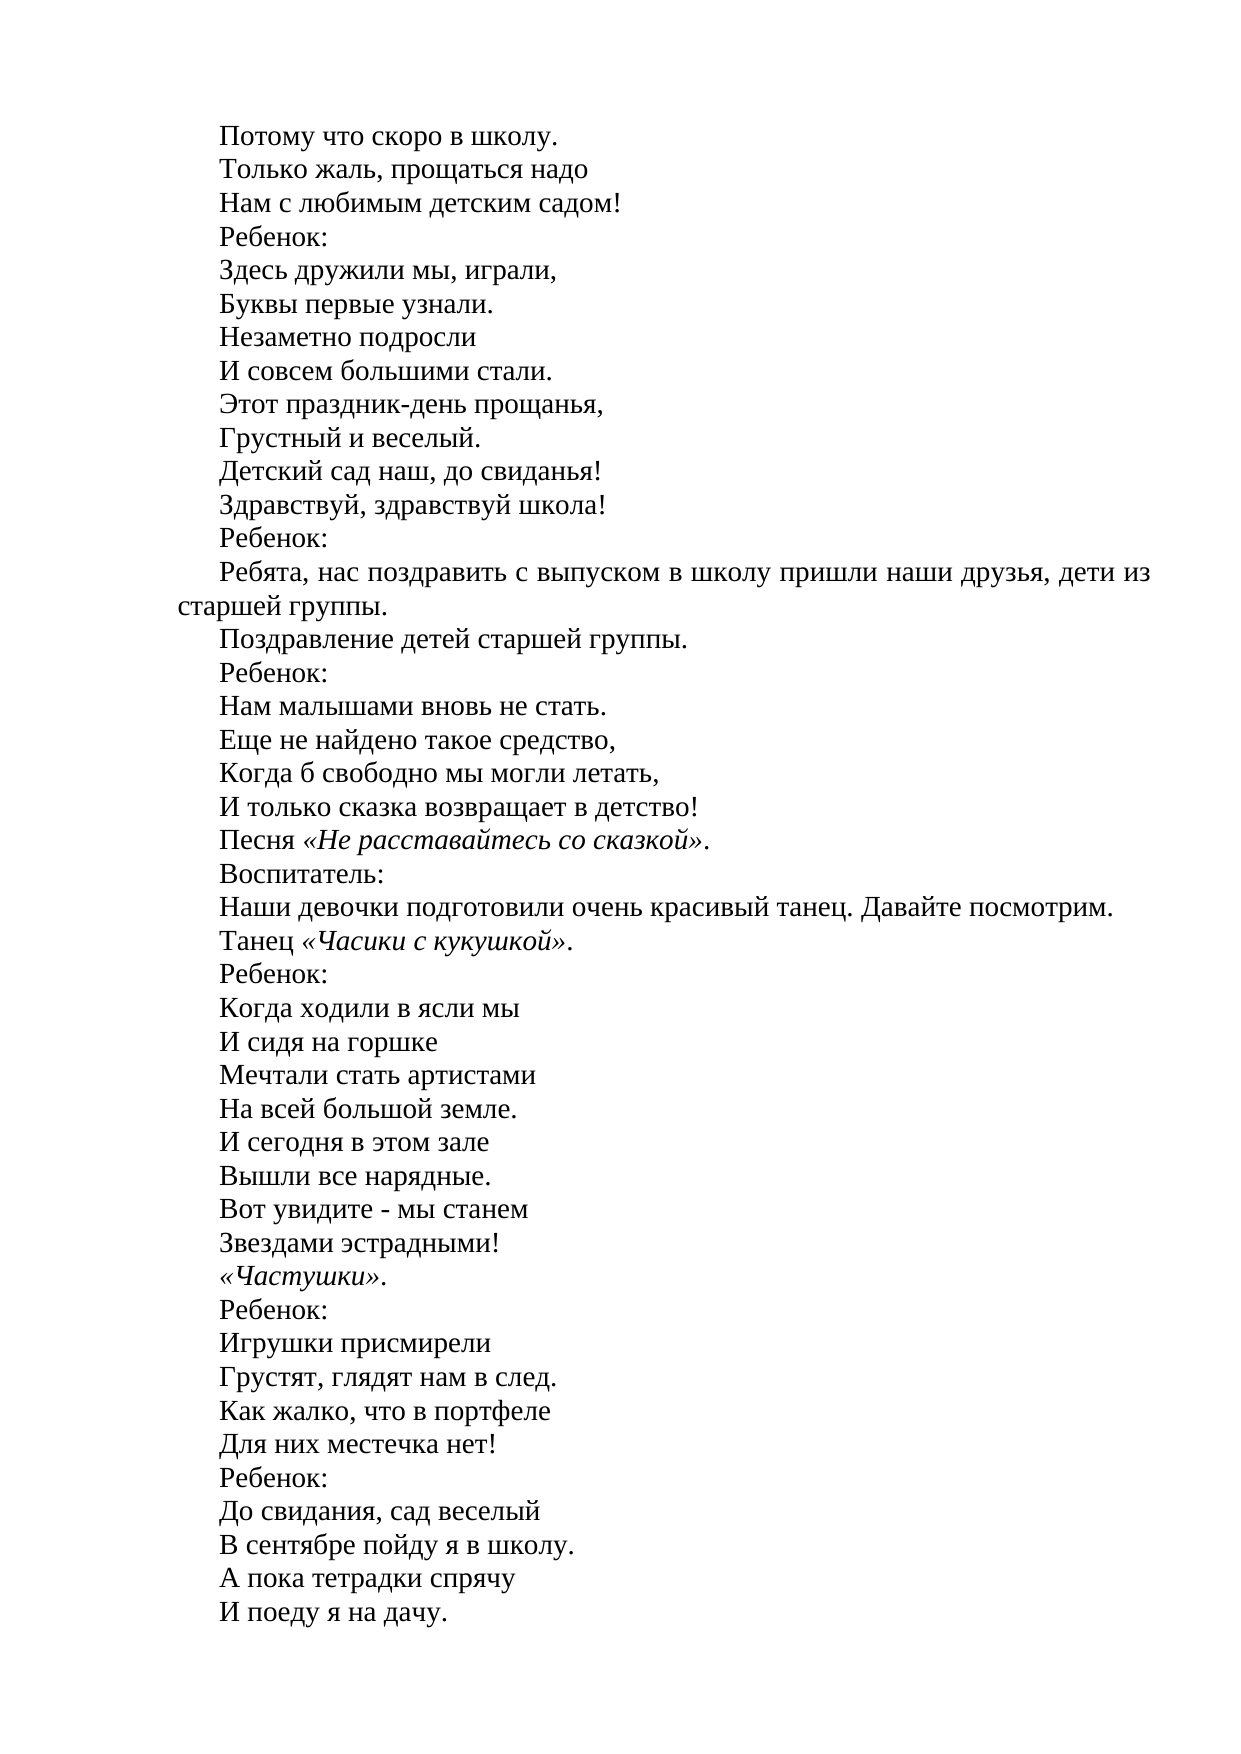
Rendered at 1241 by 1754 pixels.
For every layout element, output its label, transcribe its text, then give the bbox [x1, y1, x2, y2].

text И только сказка возвращает в детство! [177, 789, 1152, 822]
text Звездами эстрадными! [177, 1225, 1152, 1258]
text Потому что скоро в школу. [177, 118, 1152, 152]
text В сентябре пойду я в школу. [177, 1527, 1152, 1560]
text Буквы первые узнали. [177, 286, 1152, 319]
text Этот праздник-день прощанья, [177, 386, 1152, 420]
text Ребенок: [177, 655, 1152, 688]
text И поеду я на дачу. [177, 1594, 1152, 1627]
text Танец «Часики с кукушкой». [177, 923, 1152, 957]
text Нам малышами вновь не стать. [177, 688, 1152, 722]
text А пока тетрадки спрячу [177, 1560, 1152, 1594]
text Незаметно подросли [177, 319, 1152, 353]
text Детский сад наш, до свиданья! [177, 453, 1152, 487]
text «Частушки». [177, 1258, 1152, 1292]
text Ребенок: [177, 521, 1152, 554]
text Грустный и веселый. [177, 420, 1152, 453]
text Грустят, глядят нам в след. [177, 1359, 1152, 1393]
text На всей большой земле. [177, 1091, 1152, 1124]
text Когда ходили в ясли мы [177, 990, 1152, 1024]
text Как жалко, что в портфеле [177, 1393, 1152, 1426]
text Вышли все нарядные. [177, 1158, 1152, 1191]
text Мечтали стать артистами [177, 1057, 1152, 1091]
text Ребенок: [177, 1292, 1152, 1326]
text И совсем большими стали. [177, 353, 1152, 386]
text Ребенок: [177, 219, 1152, 252]
text Вот увидите - мы станем [177, 1191, 1152, 1225]
text Для них местечка нет! [177, 1426, 1152, 1460]
text Еще не найдено такое средство, [177, 722, 1152, 755]
text Игрушки присмирели [177, 1326, 1152, 1359]
text Нам с любимым детским садом! [177, 185, 1152, 219]
text Ребята, нас поздравить с выпуском в школу пришли наши друзья, дети из старшей группы. [177, 554, 1152, 621]
text Когда б свободно мы могли летать, [177, 755, 1152, 789]
text До свидания, сад веселый [177, 1493, 1152, 1527]
text Песня «Не расставайтесь со сказкой». [177, 822, 1152, 856]
text Воспитатель: [177, 856, 1152, 889]
text Ребенок: [177, 1460, 1152, 1493]
text Ребенок: [177, 957, 1152, 990]
text Поздравление детей старшей группы. [177, 621, 1152, 655]
text И сегодня в этом зале [177, 1124, 1152, 1158]
text Здравствуй, здравствуй школа! [177, 487, 1152, 521]
text Наши девочки подготовили очень красивый танец. Давайте посмотрим. [177, 889, 1152, 923]
text Здесь дружили мы, играли, [177, 252, 1152, 286]
text Только жаль, прощаться надо [177, 152, 1152, 185]
text И сидя на горшке [177, 1024, 1152, 1057]
